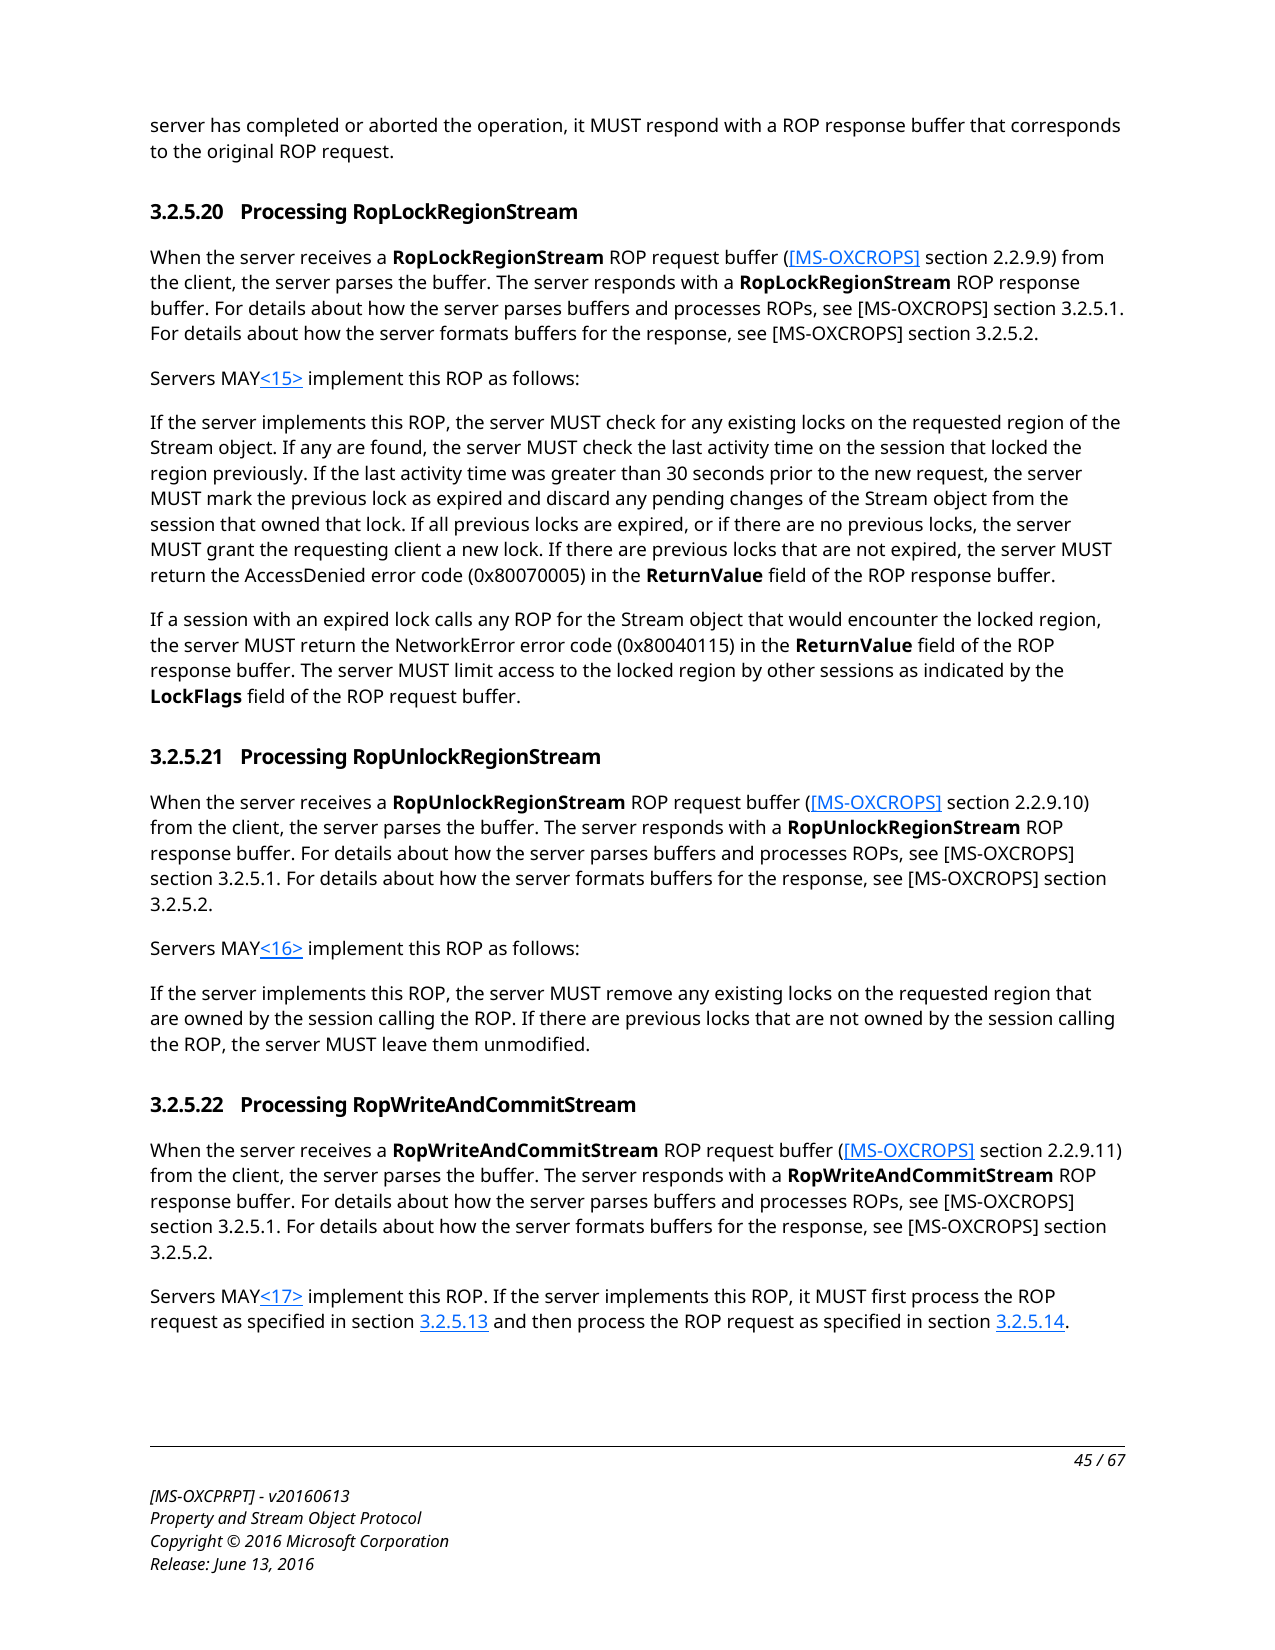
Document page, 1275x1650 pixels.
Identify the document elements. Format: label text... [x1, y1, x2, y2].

text Servers MAY<17> implement this ROP. If the server implements this ROP, it MUST first process the ROP request as specified in section 3.2.5.13 and then process the ROP request as specified in section 3.2.5.14. [150, 1283, 1125, 1334]
text Servers MAY<16> implement this ROP as follows: [150, 936, 1125, 961]
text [150, 112, 1125, 163]
text When the server receives a RopLockRegionStream ROP request buffer ([MS-OXCROPS] section 2.2.9.9) from the client, the server parses the buffer. The server responds with a RopLockRegionStream ROP response buffer. For details about how the server parses buffers and processes ROPs, see [MS-OXCROPS] section 3.2.5.1. For details about how the server formats buffers for the response, see [MS-OXCROPS] section 3.2.5.2. [150, 244, 1125, 346]
text Servers MAY<15> implement this ROP as follows: [150, 365, 1125, 390]
text If the server implements this ROP, the server MUST remove any existing locks on the requested region that are owned by the session calling the ROP. If there are previous locks that are not owned by the session calling the ROP, the server MUST leave them unmodified. [150, 980, 1125, 1056]
text If a session with an expired lock calls any ROP for the Stream object that would encounter the locked region, the server MUST return the NetworkError error code (0x80040115) in the ReturnValue field of the ROP response buffer. The server MUST limit access to the locked region by other sessions as indicated by the LockFlags field of the ROP request buffer. [150, 607, 1125, 709]
text When the server receives a RopUnlockRegionStream ROP request buffer ([MS-OXCROPS] section 2.2.9.10) from the client, the server parses the buffer. The server responds with a RopUnlockRegionStream ROP response buffer. For details about how the server parses buffers and processes ROPs, see [MS-OXCROPS] section 3.2.5.1. For details about how the server formats buffers for the response, see [MS-OXCROPS] section 3.2.5.2. [150, 789, 1125, 917]
text If the server implements this ROP, the server MUST check for any existing locks on the requested region of the Stream object. If any are found, the server MUST check the last activity time on the session that locked the region previously. If the last activity time was greater than 30 seconds prior to the new request, the server MUST mark the previous lock as expired and discard any pending changes of the Stream object from the session that owned that lock. If all previous locks are expired, or if there are no previous locks, the server MUST grant the requesting client a new lock. If there are previous locks that are not expired, the server MUST return the AccessDenied error code (0x80070005) in the ReturnValue field of the ROP response buffer. [150, 409, 1125, 588]
subtitle Processing RopUnlockRegionStream [150, 742, 1125, 770]
subtitle Processing RopWriteAndCommitStream [150, 1090, 1125, 1118]
subtitle Processing RopLockRegionStream [150, 197, 1125, 225]
text When the server receives a RopWriteAndCommitStream ROP request buffer ([MS-OXCROPS] section 2.2.9.11) from the client, the server parses the buffer. The server responds with a RopWriteAndCommitStream ROP response buffer. For details about how the server parses buffers and processes ROPs, see [MS-OXCROPS] section 3.2.5.1. For details about how the server formats buffers for the response, see [MS-OXCROPS] section 3.2.5.2. [150, 1137, 1125, 1264]
